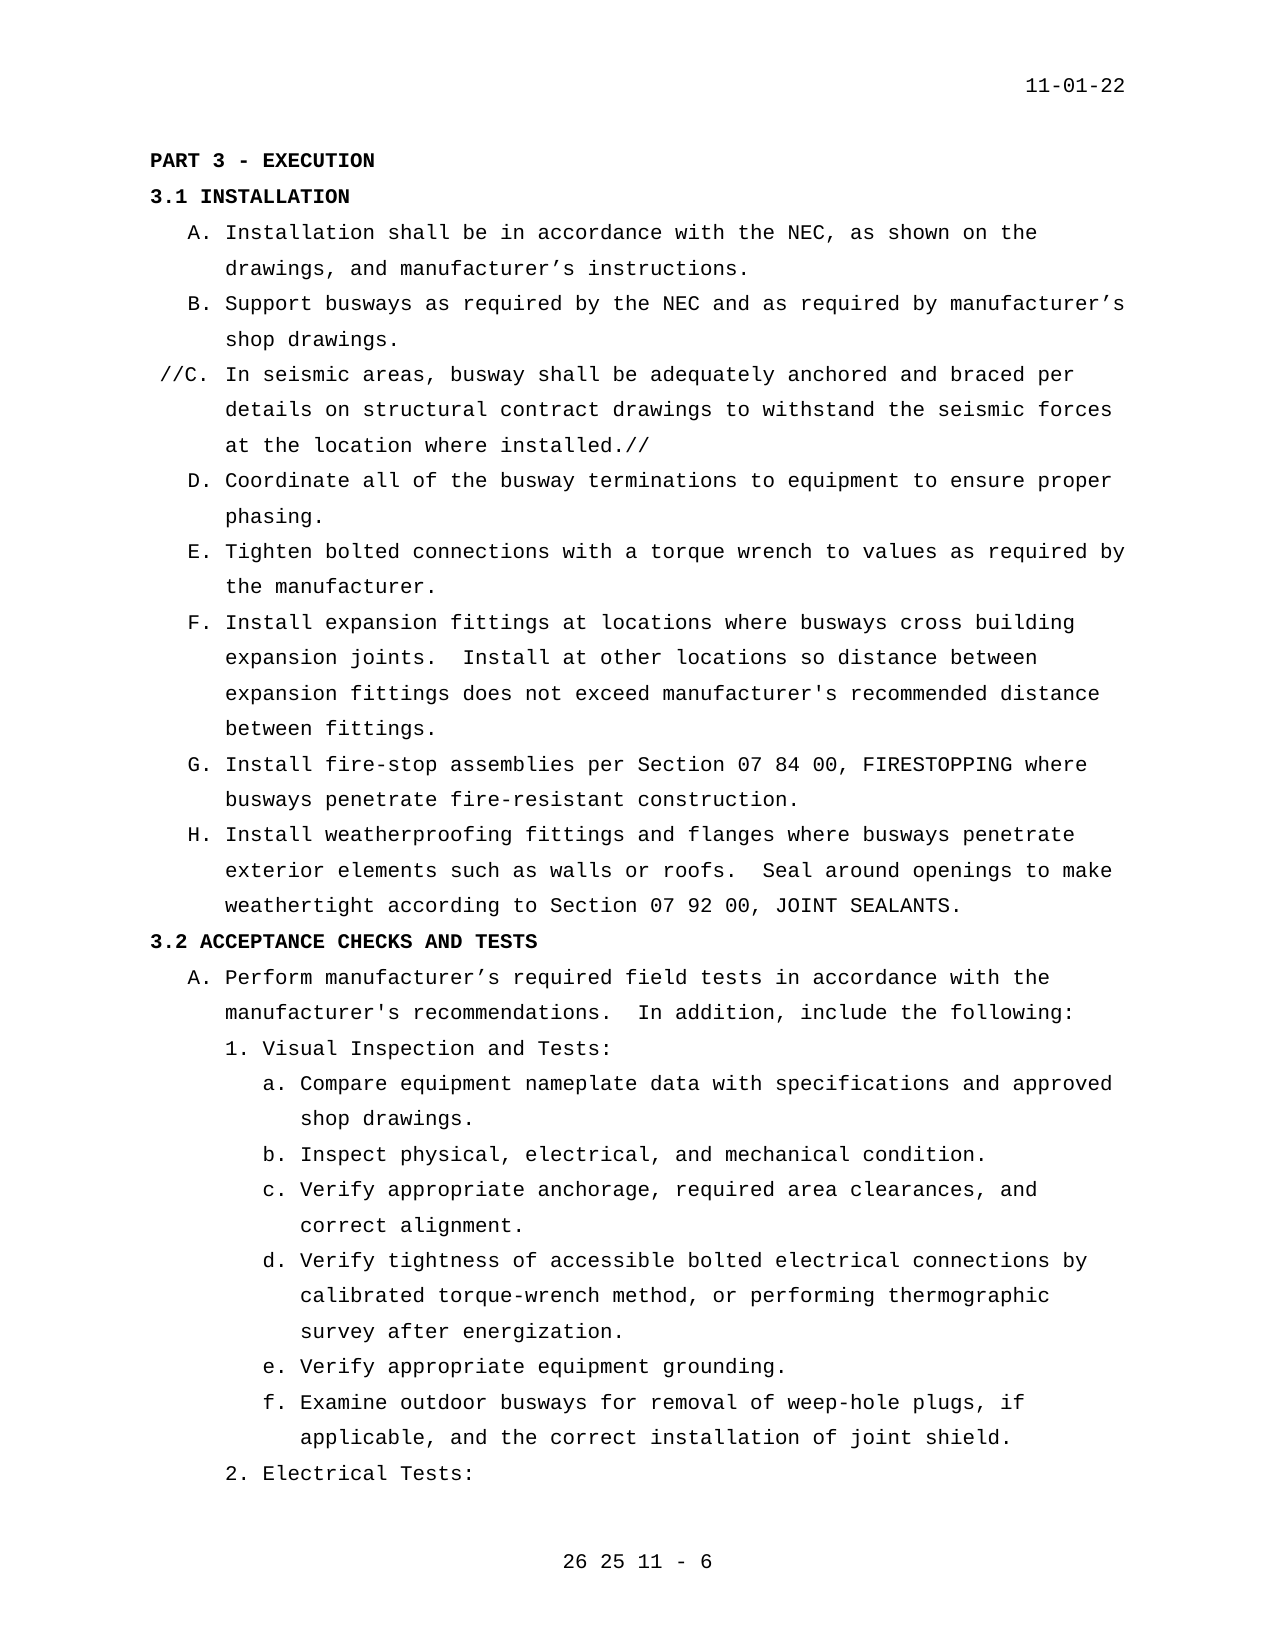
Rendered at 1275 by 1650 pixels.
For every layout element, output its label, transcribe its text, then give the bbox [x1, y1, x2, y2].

text 3.2 Acceptance Checks and Tests [150, 931, 1125, 954]
text A. Installation shall be in accordance with the NEC, as shown on the drawings, and manufacturer’s instructions. [187, 222, 1125, 281]
text E. Tighten bolted connections with a torque wrench to values as required by the manufacturer. [187, 541, 1125, 600]
text c. Verify appropriate anchorage, required area clearances, and correct alignment. [262, 1179, 1125, 1238]
text a. Compare equipment nameplate data with specifications and approved shop drawings. [262, 1073, 1125, 1132]
text PART 3 - EXECUTION [150, 150, 1125, 174]
text 1. Visual Inspection and Tests: [225, 1038, 1125, 1061]
text 2. Electrical Tests: [225, 1463, 1125, 1486]
text A. Perform manufacturer’s required field tests in accordance with the manufacturer's recommendations. In addition, include the following: [187, 967, 1125, 1026]
text d. Verify tightness of accessible bolted electrical connections by calibrated torque-wrench method, or performing thermographic survey after energization. [262, 1250, 1125, 1344]
text f. Examine outdoor busways for removal of weep-hole plugs, if applicable, and the correct installation of joint shield. [262, 1392, 1125, 1451]
text b. Inspect physical, electrical, and mechanical condition. [262, 1144, 1125, 1167]
text //C. In seismic areas, busway shall be adequately anchored and braced per details on structural contract drawings to withstand the seismic forces at the location where installed.// [159, 364, 1125, 458]
text 3.1 INSTALLATION [150, 186, 1125, 210]
text e. Verify appropriate equipment grounding. [262, 1356, 1125, 1380]
text F. Install expansion fittings at locations where busways cross building expansion joints. Install at other locations so distance between expansion fittings does not exceed manufacturer's recommended distance between fittings. [187, 612, 1125, 742]
text G. Install fire-stop assemblies per Section 07 84 00, FIRESTOPPING where busways penetrate fire-resistant construction. [187, 753, 1125, 813]
text B. Support busways as required by the NEC and as required by manufacturer’s shop drawings. [187, 293, 1125, 352]
text H. Install weatherproofing fittings and flanges where busways penetrate exterior elements such as walls or roofs. Seal around openings to make weathertight according to Section 07 92 00, JOINT SEALANTS. [187, 824, 1125, 919]
text D. Coordinate all of the busway terminations to equipment to ensure proper phasing. [187, 470, 1125, 529]
